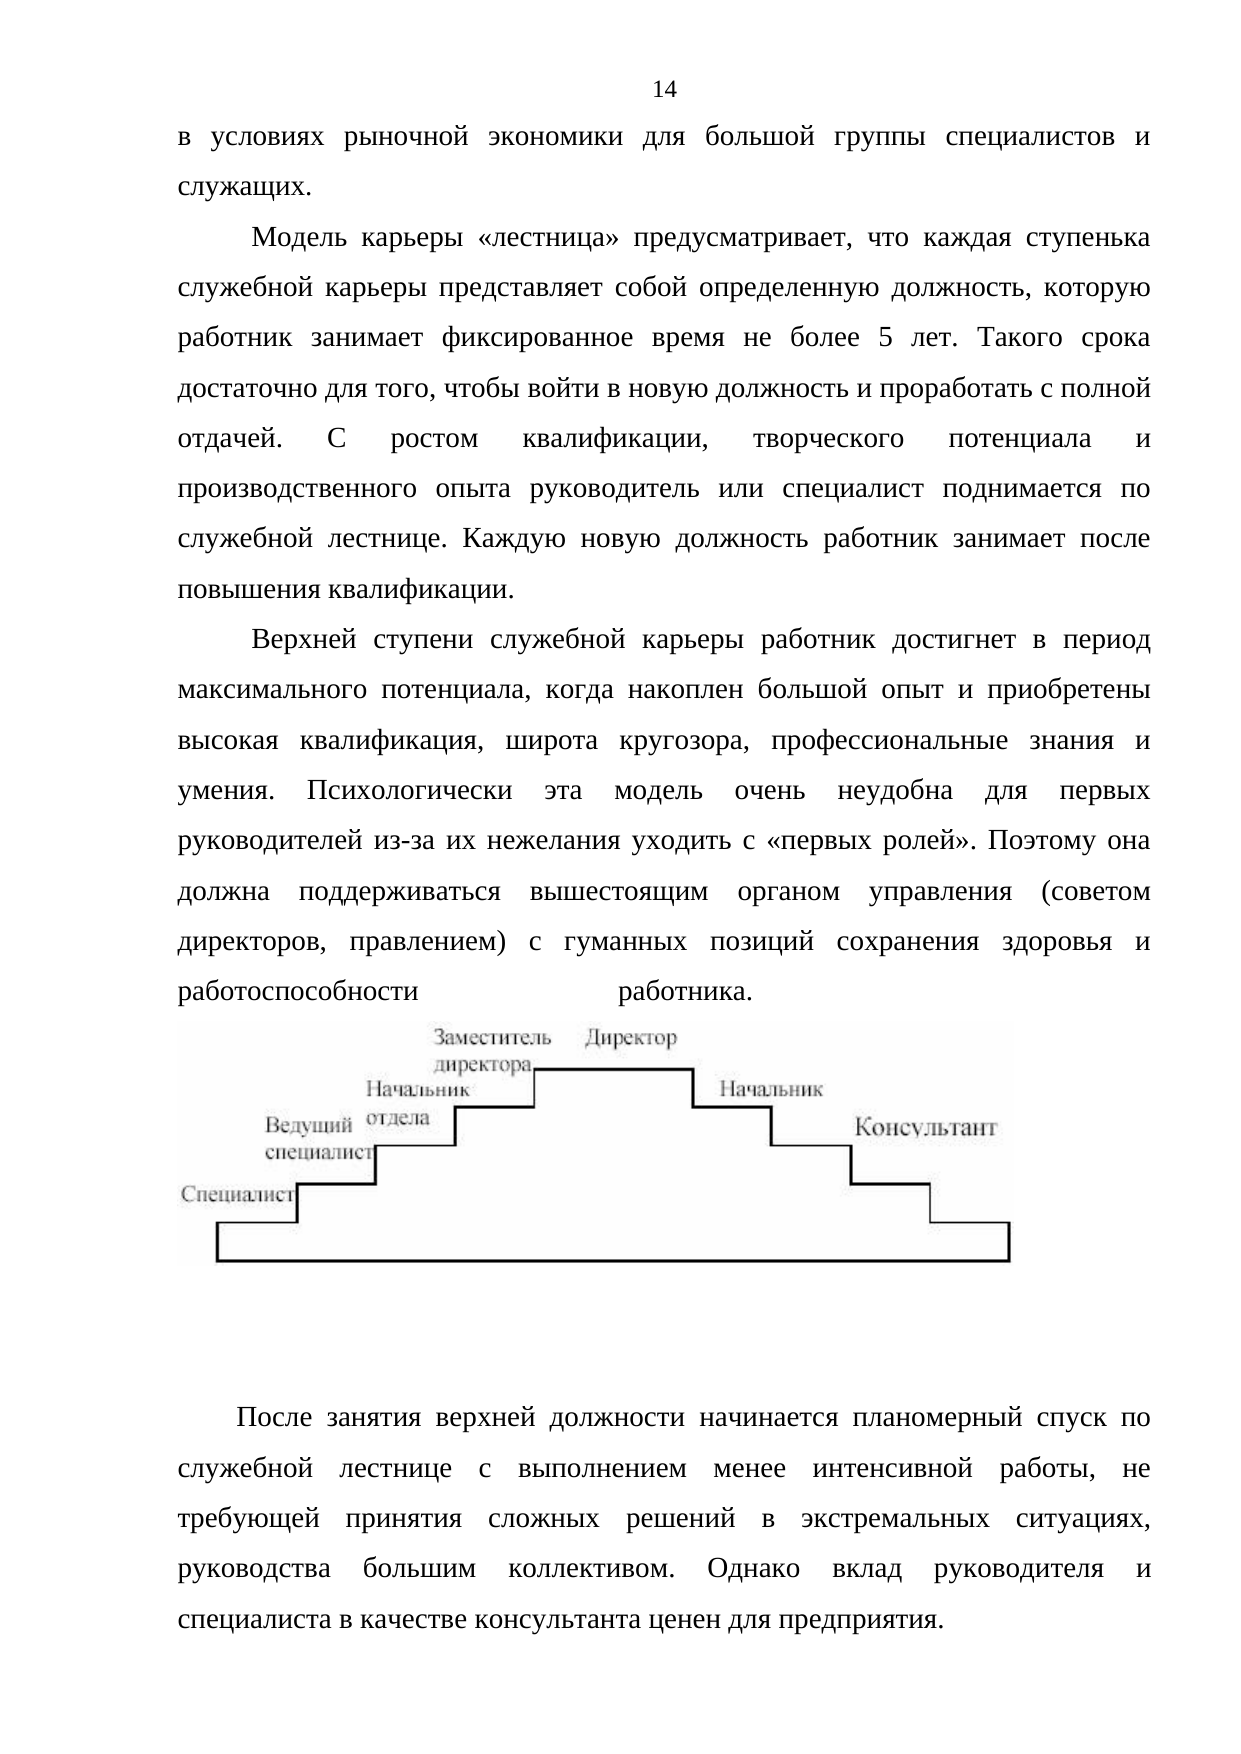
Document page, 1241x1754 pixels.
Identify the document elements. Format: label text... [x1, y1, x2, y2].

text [177, 118, 1152, 202]
picture [177, 1021, 1014, 1266]
text После занятия верхней должности начинается планомерный спуск по служебной лестнице с выполнением менее интенсивной работы, не требующей принятия сложных решений в экстремальных ситуациях, руководства большим коллективом. Однако вклад руководителя и специалиста в качестве консультанта ценен для предприятия. [177, 1399, 1152, 1634]
text Модель карьеры «лестница» предусматривает, что каждая ступенька служебной карьеры представляет собой определенную должность, которую работник занимает фиксированное время не более 5 лет. Такого срока достаточно для того, чтобы войти в новую должность и проработать с полной отдачей. С ростом квалификации, творческого потенциала и производственного опыта руководитель или специалист поднимается по служебной лестнице. Каждую новую должность работник занимает после повышения квалификации. [177, 219, 1152, 604]
